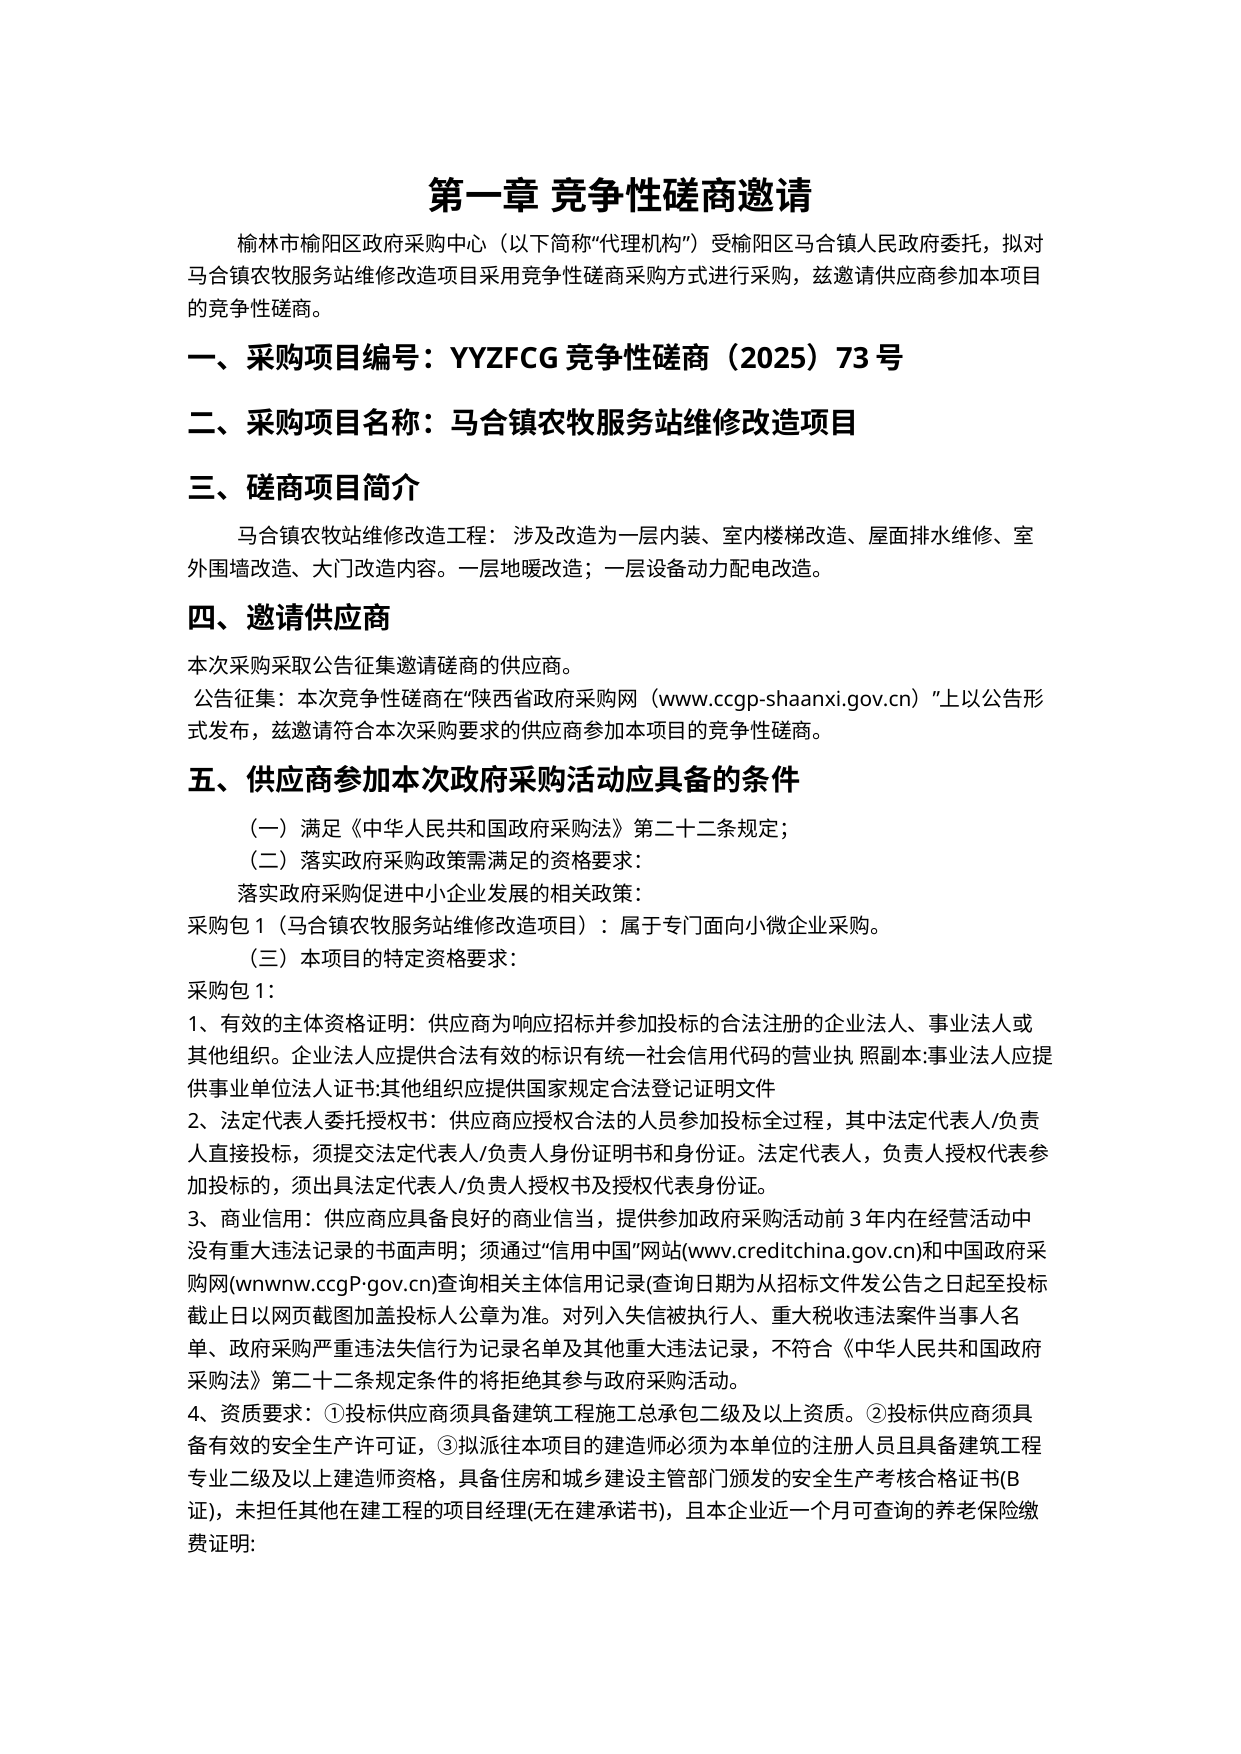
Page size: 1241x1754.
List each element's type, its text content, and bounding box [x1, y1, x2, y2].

text （一）满足《中华人民共和国政府采购法》第二十二条规定； [187, 812, 1053, 844]
text 二、采购项目名称：马合镇农牧服务站维修改造项目 [187, 389, 1053, 454]
text 1、有效的主体资格证明：供应商为响应招标并参加投标的合法注册的企业法人、事业法人或其他组织。企业法人应提供合法有效的标识有统一社会信用代码的营业执 照副本:事业法人应提供事业单位法人证书:其他组织应提供国家规定合法登记证明文件 [187, 1007, 1053, 1104]
text 三、磋商项目简介 [187, 454, 1053, 519]
text 马合镇农牧站维修改造工程： 涉及改造为一层内装、室内楼梯改造、屋面排水维修、室外围墙改造、大门改造内容。一层地暖改造；一层设备动力配电改造。 [187, 519, 1053, 584]
text （二）落实政府采购政策需满足的资格要求： [187, 844, 1053, 877]
text 3、商业信用：供应商应具备良好的商业信当，提供参加政府采购活动前3年内在经营活动中没有重大违法记录的书面声明；须通过“信用中国”网站(wwv.creditchina.gov.cn)和中国政府采购网(wnwnw.ccgP·gov.cn)查询相关主体信用记录(查询日期为从招标文件发公告之日起至投标截止日以网页截图加盖投标人公章为准。对列入失信被执行人、重大税收违法案件当事人名单、政府采购严重违法失信行为记录名单及其他重大违法记录，不符合《中华人民共和国政府采购法》第二十二条规定条件的将拒绝其参与政府采购活动。 [187, 1202, 1053, 1397]
text 本次采购采取公告征集邀请磋商的供应商。 [187, 649, 1053, 682]
text 采购包1： [187, 974, 1053, 1007]
text 采购包1（马合镇农牧服务站维修改造项目）：属于专门面向小微企业采购。 [187, 909, 1053, 942]
text 四、邀请供应商 [187, 584, 1053, 649]
text 榆林市榆阳区政府采购中心（以下简称“代理机构”）受榆阳区马合镇人民政府委托，拟对马合镇农牧服务站维修改造项目采用竞争性磋商采购方式进行采购，兹邀请供应商参加本项目的竞争性磋商。 [187, 227, 1053, 324]
text 2、法定代表人委托授权书：供应商应授权合法的人员参加投标全过程，其中法定代表人/负责人直接投标，须提交法定代表人/负责人身份证明书和身份证。法定代表人，负责人授权代表参加投标的，须出具法定代表人/负贵人授权书及授权代表身份证。 [187, 1104, 1053, 1202]
text 4、资质要求：①投标供应商须具备建筑工程施工总承包二级及以上资质。②投标供应商须具备有效的安全生产许可证，③拟派往本项目的建造师必须为本单位的注册人员且具备建筑工程专业二级及以上建造师资格，具备住房和城乡建设主管部门颁发的安全生产考核合格证书(B证)，未担任其他在建工程的项目经理(无在建承诺书)，且本企业近一个月可查询的养老保险缴费证明: [187, 1397, 1053, 1559]
text 一、采购项目编号：YYZFCG竞争性磋商（2025）73号 [187, 324, 1053, 389]
text 落实政府采购促进中小企业发展的相关政策： [187, 877, 1053, 909]
text 五、供应商参加本次政府采购活动应具备的条件 [187, 747, 1053, 812]
text （三）本项目的特定资格要求： [187, 942, 1053, 974]
text 第一章 竞争性磋商邀请 [187, 162, 1053, 227]
text 公告征集：本次竞争性磋商在“陕西省政府采购网（www.ccgp-shaanxi.gov.cn）”上以公告形式发布，兹邀请符合本次采购要求的供应商参加本项目的竞争性磋商。 [187, 682, 1053, 747]
